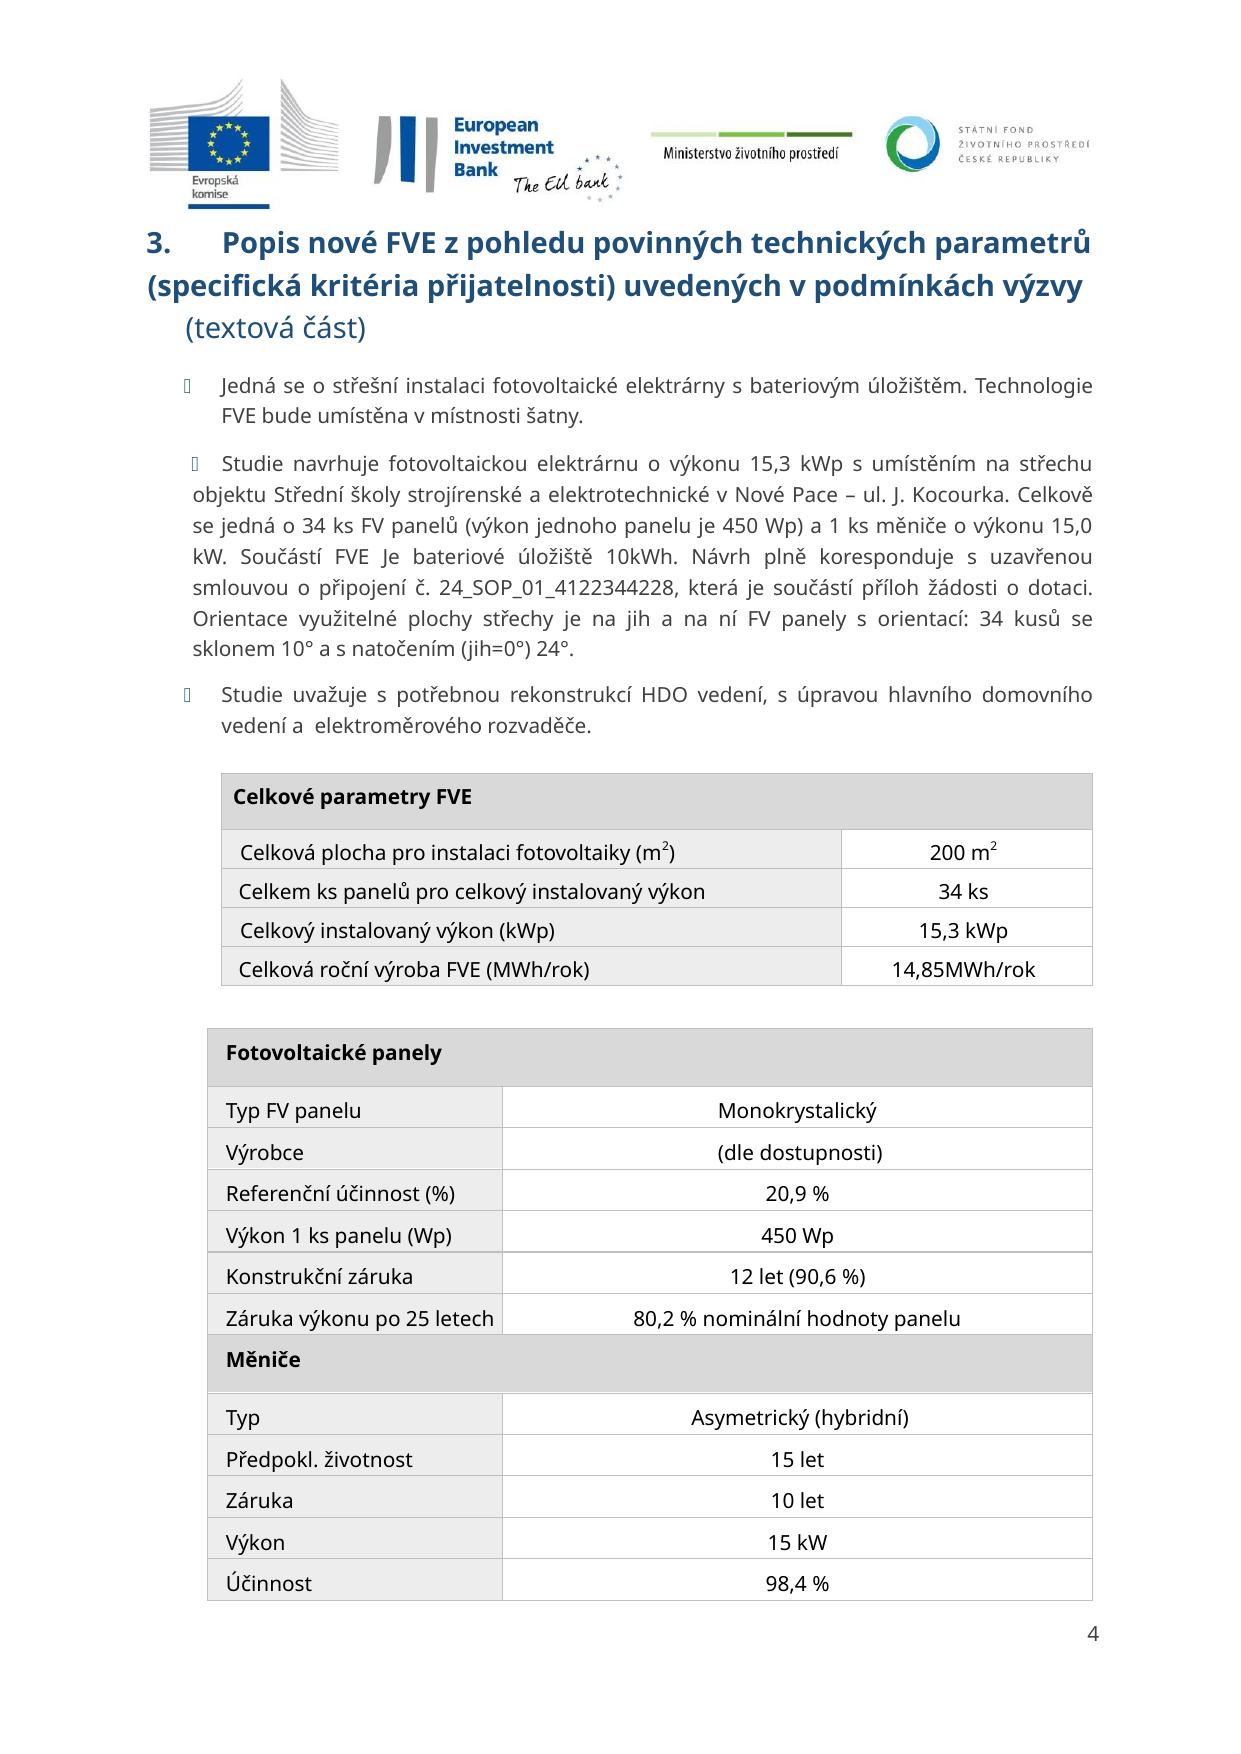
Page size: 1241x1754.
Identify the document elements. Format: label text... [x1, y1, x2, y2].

table_cell (dle dostupnosti) [503, 1128, 1092, 1168]
table_cell 80,2 % nominální hodnoty panelu [503, 1294, 1092, 1334]
table_cell 10 let [503, 1476, 1092, 1517]
table_cell Měniče [208, 1335, 502, 1392]
table_cell Typ [208, 1394, 502, 1434]
table_header [502, 1029, 1092, 1086]
table_cell 450 Wp [503, 1211, 1092, 1251]
table_cell Asymetrický (hybridní) [503, 1394, 1092, 1434]
table_cell Účinnost [208, 1559, 502, 1600]
table_cell Celkem ks panelů pro celkový instalovaný výkon [222, 869, 841, 907]
subtitle Popis nové FVE z pohledu povinných technických parametrů (specifická kritéria přijatelnosti) uvedených v podmínkách výzvy [146, 222, 1104, 304]
list Studie navrhuje fotovoltaickou elektrárnu o výkonu 15,3 kWp s umístěním na střechu objektu Střední školy strojírenské a elektrotechnické v Nové Pace – ul. J. Kocourka. Celkově se jedná o 34 ks FV panelů (výkon jednoho panelu je 450 Wp) a 1 ks měniče o výkonu 15,0 kW. Součástí FVE Je bateriové úložiště 10kWh. Návrh plně koresponduje s uzavřenou smlouvou o připojení č. 24_SOP_01_4122344228, která je součástí příloh žádosti o dotaci. Orientace využitelné plochy střechy je na jih a na ní FV panely s orientací: 34 kusů se sklonem 10° a s natočením (jih=0°) 24°. [191, 449, 1094, 663]
table_cell Záruka výkonu po 25 letech [208, 1294, 502, 1334]
table_cell Celkový instalovaný výkon (kWp) [222, 908, 841, 946]
table_cell Záruka [208, 1476, 502, 1517]
list Jedná se o střešní instalaci fotovoltaické elektrárny s bateriovým úložištěm. Technologie FVE bude umístěna v místnosti šatny. [184, 371, 1094, 430]
text (textová část) [185, 308, 1104, 347]
table_cell Celková roční výroba FVE (MWh/rok) [222, 947, 841, 985]
table_header Fotovoltaické panely [208, 1029, 502, 1086]
table_cell Výkon 1 ks panelu (Wp) [208, 1211, 502, 1251]
picture [147, 73, 1093, 213]
table_cell 20,9 % [503, 1170, 1092, 1210]
table_header Celkové parametry FVE [222, 774, 841, 829]
table_cell Předpokl. životnost [208, 1435, 502, 1475]
table_cell Typ FV panelu [208, 1087, 502, 1127]
table_cell 12 let (90,6 %) [503, 1253, 1092, 1293]
table_cell 15 let [503, 1435, 1092, 1475]
table_cell Výkon [208, 1518, 502, 1558]
table_cell 15 kW [503, 1518, 1092, 1558]
table_cell Konstrukční záruka [208, 1253, 502, 1293]
table_cell 14,85MWh/rok [842, 947, 1092, 985]
table_cell 15,3 kWp [842, 908, 1092, 946]
list Studie uvažuje s potřebnou rekonstrukcí HDO vedení, s úpravou hlavního domovního vedení a elektroměrového rozvaděče. [184, 680, 1094, 739]
table_cell Výrobce [208, 1128, 502, 1168]
table_cell Monokrystalický [503, 1087, 1092, 1127]
table_cell Referenční účinnost (%) [208, 1170, 502, 1210]
table_cell [502, 1335, 1092, 1392]
table_cell 200 m2 [842, 830, 1092, 868]
table_cell Celková plocha pro instalaci fotovoltaiky (m2) [222, 830, 841, 868]
table_header [841, 774, 1092, 829]
table_cell 34 ks [842, 869, 1092, 907]
table_cell 98,4 % [503, 1559, 1092, 1600]
